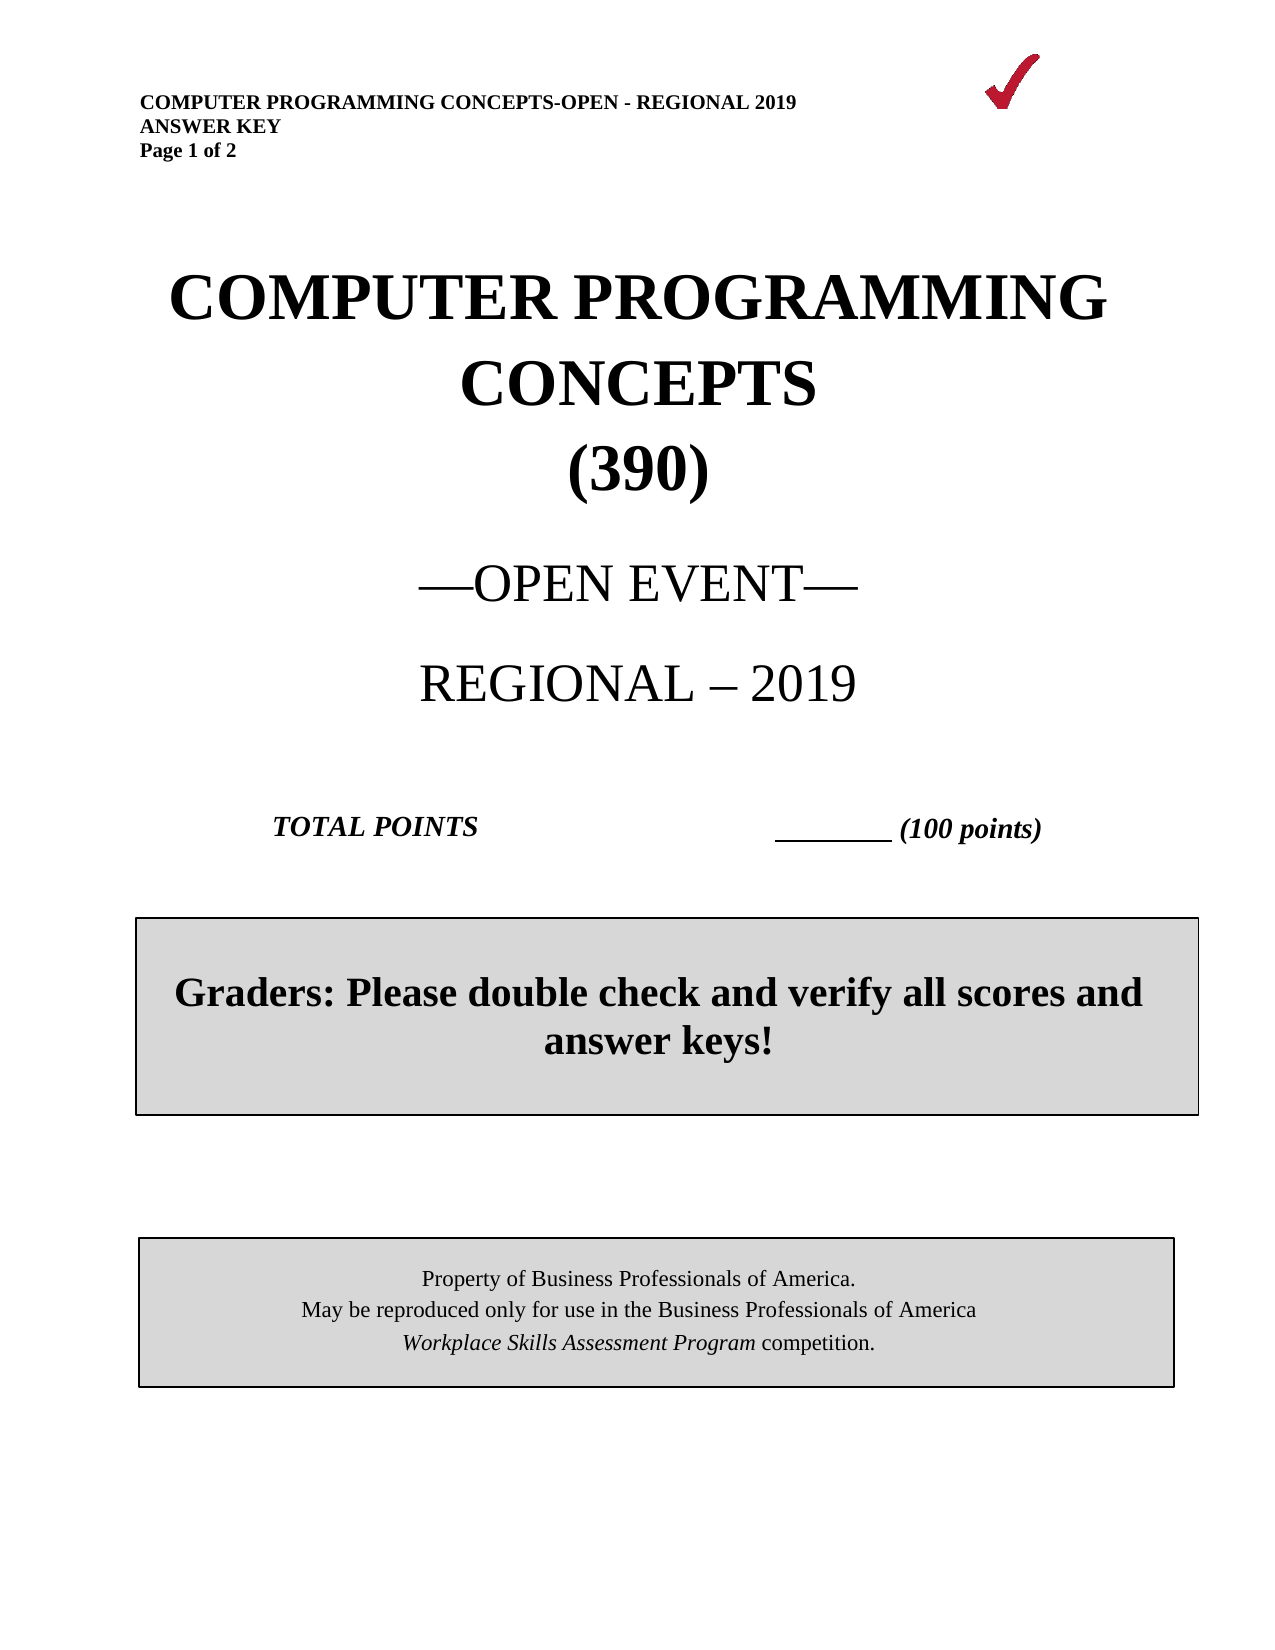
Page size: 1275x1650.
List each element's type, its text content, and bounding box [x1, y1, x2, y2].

text Graders: Please double check and verify all scores and answer keys! [139, 968, 1178, 1063]
text REGIONAL – 2019 [412, 650, 865, 711]
text —OPEN EVENT— [410, 550, 867, 613]
text Property of Business Professionals of America. [417, 1264, 860, 1291]
text CONCEPTS (390) [450, 343, 827, 504]
text (100 points) [775, 811, 1189, 844]
text Workplace Skills Assessment Program competition. [397, 1328, 880, 1355]
text TOTAL POINTS [272, 809, 487, 842]
text May be reproduced only for use in the Business Professionals of America [296, 1297, 981, 1323]
text COMPUTER PROGRAMMING [157, 260, 1119, 334]
picture [985, 54, 1040, 109]
